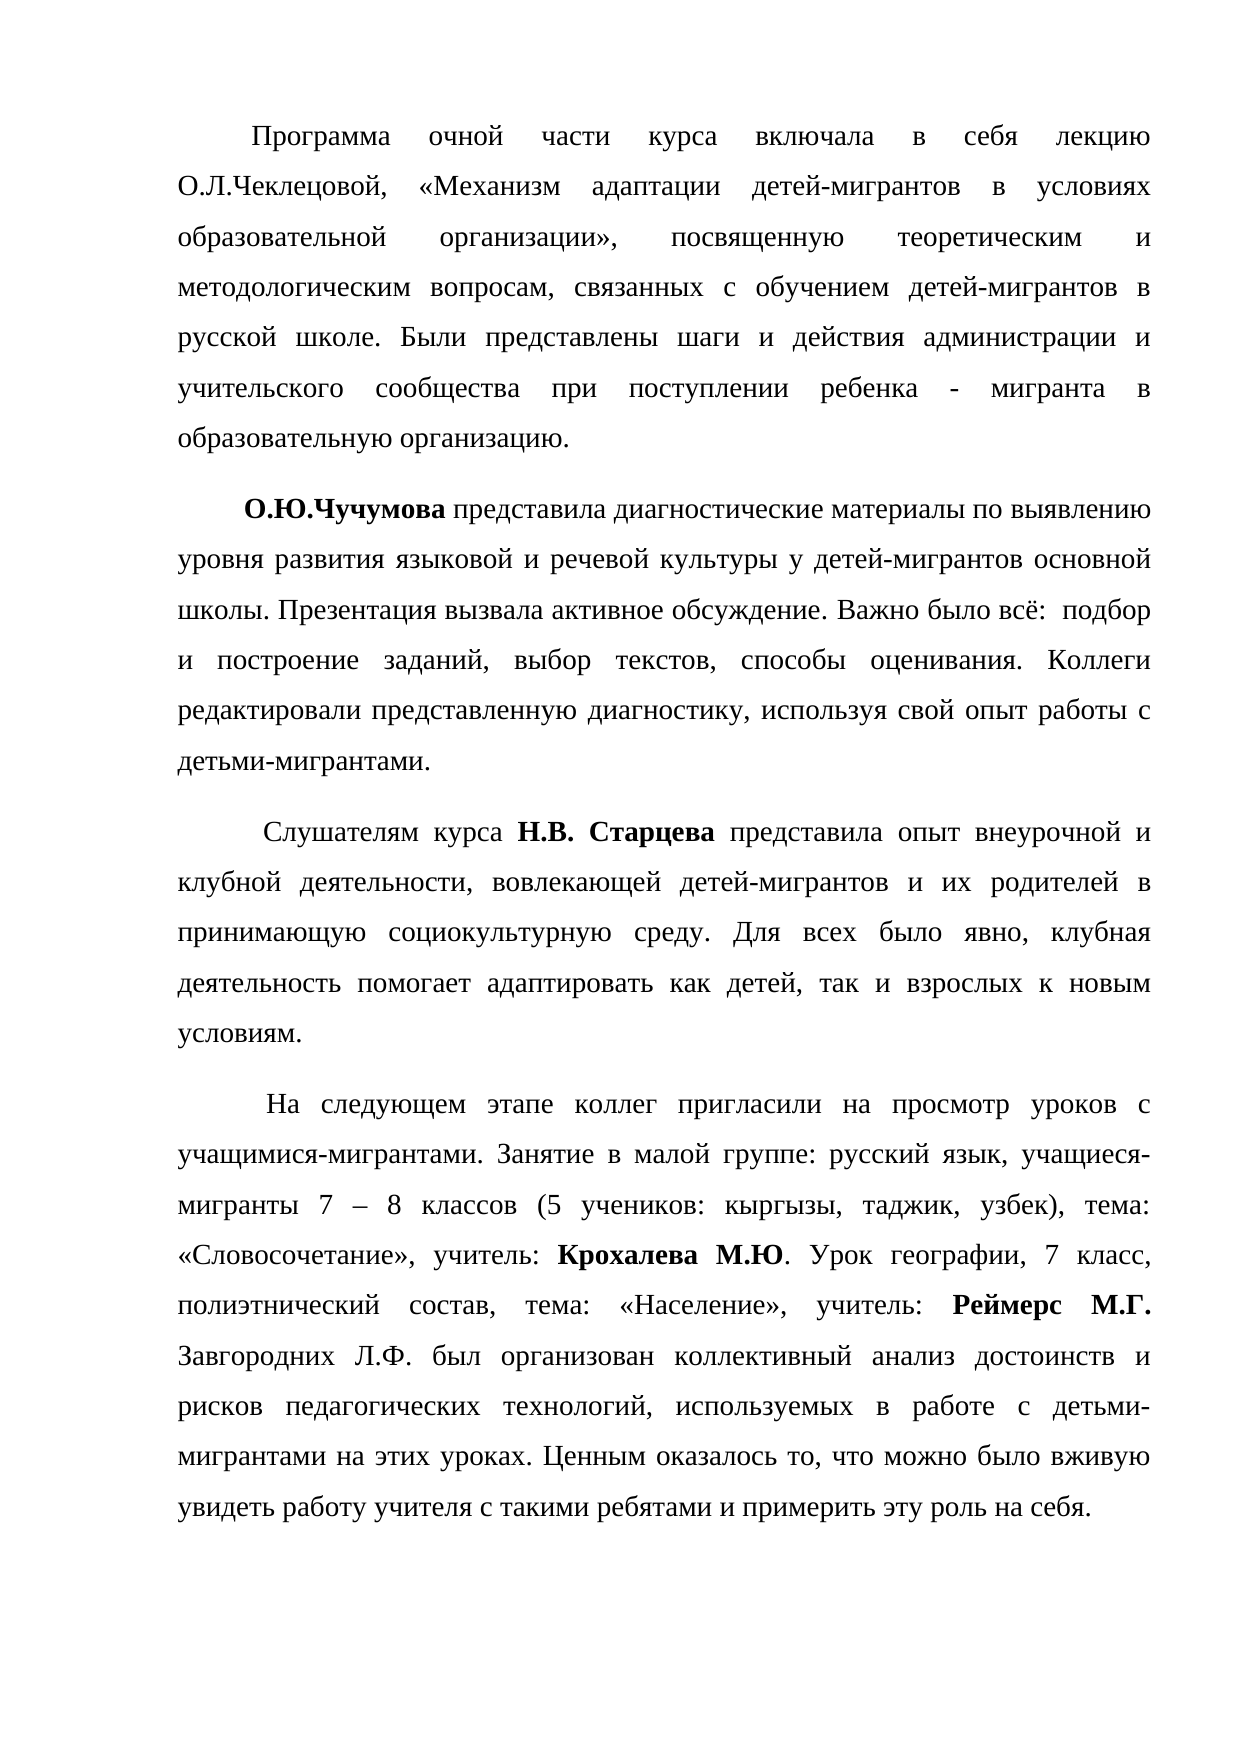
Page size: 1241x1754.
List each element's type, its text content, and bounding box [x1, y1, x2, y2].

text Слушателям курса Н.В. Старцева представила опыт внеурочной и клубной деятельности, вовлекающей детей-мигрантов и их родителей в принимающую социокультурную среду. Для всех было явно, клубная деятельность помогает адаптировать как детей, так и взрослых к новым условиям. [177, 814, 1152, 1049]
text На следующем этапе коллег пригласили на просмотр уроков с учащимися-мигрантами. Занятие в малой группе: русский язык, учащиеся-мигранты 7 – 8 классов (5 учеников: кыргызы, таджик, узбек), тема: «Словосочетание», учитель: Крохалева М.Ю. Урок географии, 7 класс, полиэтнический состав, тема: «Население», учитель: Реймерс М.Г. Завгородних Л.Ф. был организован коллективный анализ достоинств и рисков педагогических технологий, используемых в работе с детьми-мигрантами на этих уроках. Ценным оказалось то, что можно было вживую увидеть работу учителя с такими ребятами и примерить эту роль на себя. [177, 1086, 1152, 1522]
text Программа очной части курса включала в себя лекцию О.Л.Чеклецовой, «Механизм адаптации детей-мигрантов в условиях образовательной организации», посвященную теоретическим и методологическим вопросам, связанных с обучением детей-мигрантов в русской школе. Были представлены шаги и действия администрации и учительского сообщества при поступлении ребенка - мигранта в образовательную организацию. [177, 118, 1152, 453]
text О.Ю.Чучумова представила диагностические материалы по выявлению уровня развития языковой и речевой культуры у детей-мигрантов основной школы. Презентация вызвала активное обсуждение. Важно было всё: подбор и построение заданий, выбор текстов, способы оценивания. Коллеги редактировали представленную диагностику, используя свой опыт работы с детьми-мигрантами. [177, 491, 1152, 776]
